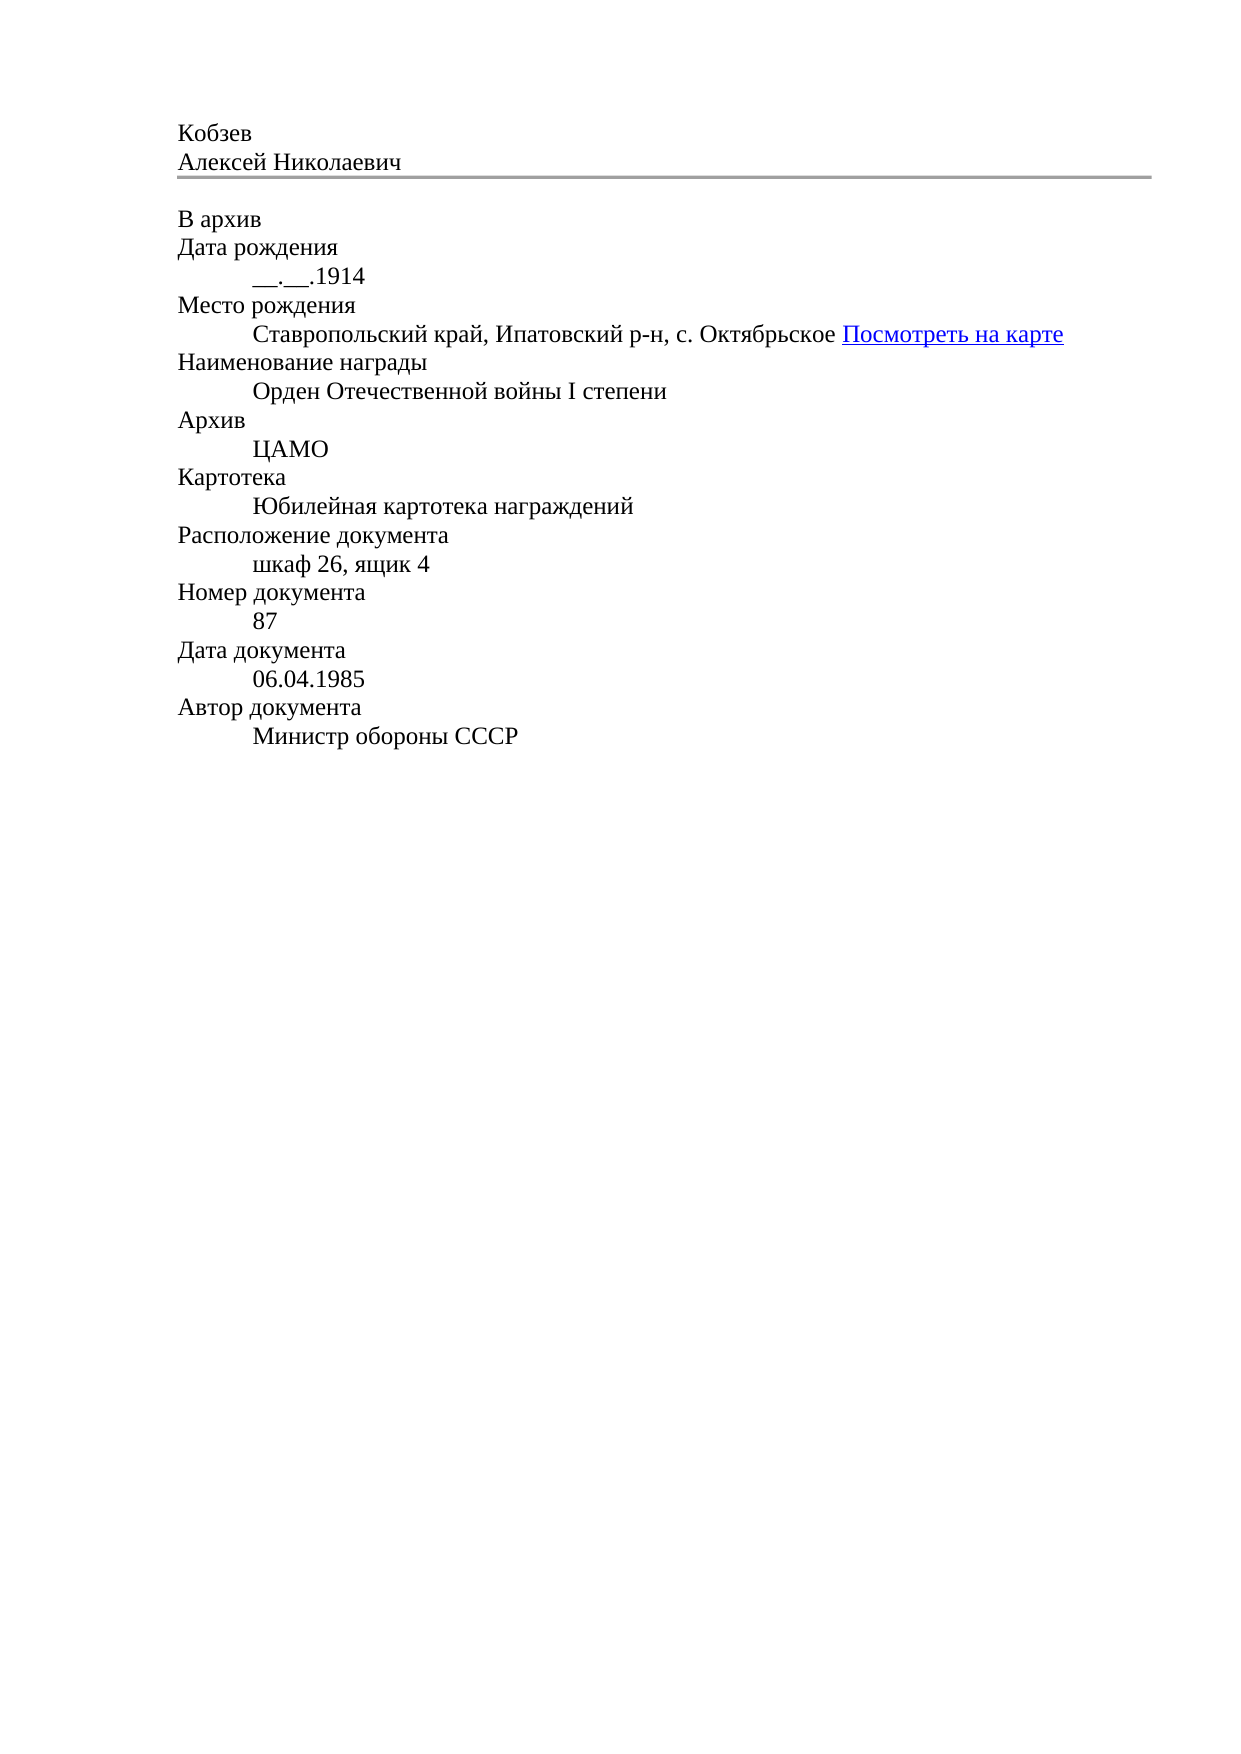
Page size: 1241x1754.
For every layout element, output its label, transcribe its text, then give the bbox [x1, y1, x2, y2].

text Расположение документа [177, 520, 1152, 549]
text Архив [177, 405, 1152, 434]
text __.__.1914 [252, 261, 1152, 290]
text Дата документа [177, 635, 1152, 664]
text 06.04.1985 [252, 664, 1152, 692]
text Дата рождения [177, 232, 1152, 261]
text Министр обороны СССР [252, 721, 1152, 750]
text Наименование награды [177, 347, 1152, 376]
text Номер документа [177, 577, 1152, 606]
text шкаф 26, ящик 4 [252, 549, 1152, 577]
text Кобзев [177, 118, 1152, 147]
text Ставропольский край, Ипатовский р-н, с. Октябрьское Посмотреть на карте [252, 319, 1152, 347]
text 87 [252, 606, 1152, 635]
text Юбилейная картотека награждений [252, 491, 1152, 520]
text Картотека [177, 462, 1152, 491]
text Орден Отечественной войны I степени [252, 376, 1152, 405]
text Алексей Николаевич [177, 147, 1152, 175]
text ЦАМО [252, 434, 1152, 462]
text Место рождения [177, 290, 1152, 319]
text В архив [177, 204, 1152, 232]
text Автор документа [177, 692, 1152, 721]
